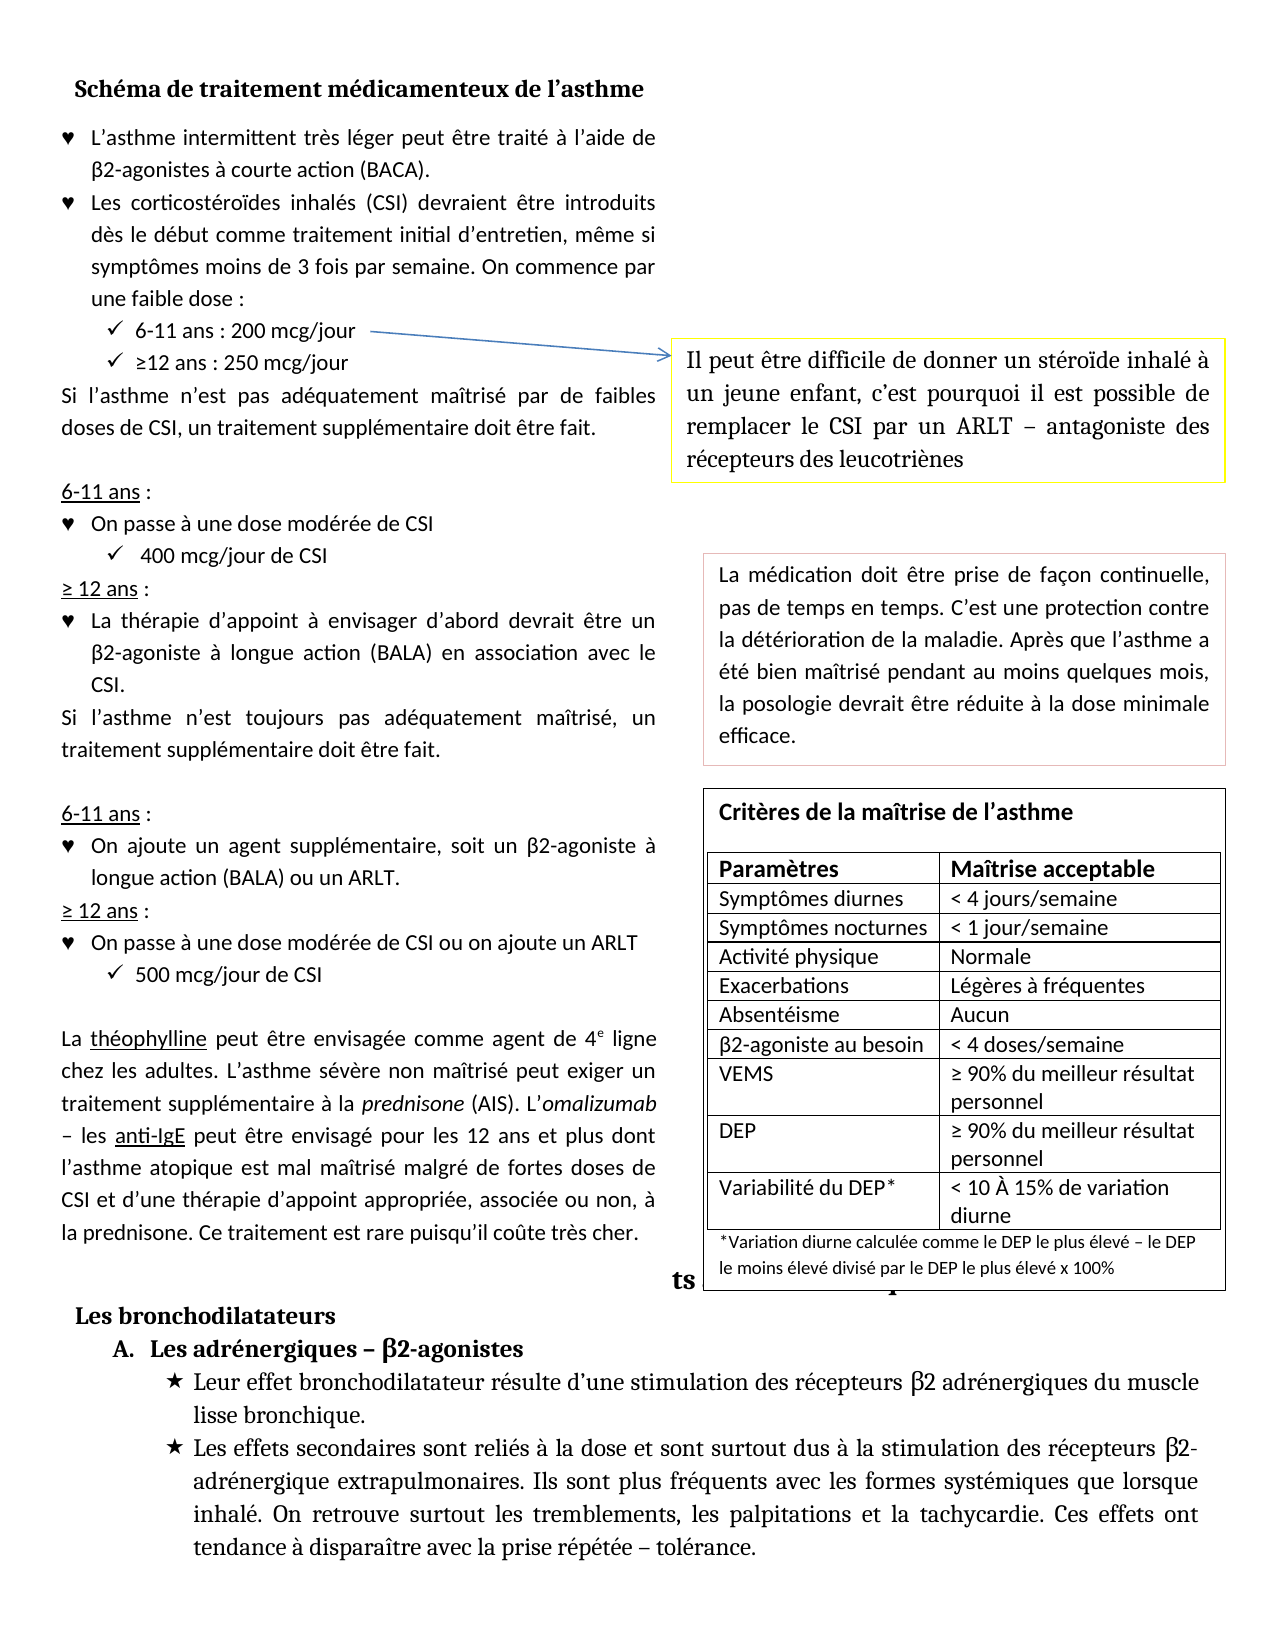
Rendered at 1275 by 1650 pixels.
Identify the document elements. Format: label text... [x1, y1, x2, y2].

list Les adrénergiques – β2-agonistes [112, 1334, 1200, 1363]
list Les effets secondaires sont reliés à la dose et sont surtout dus à la stimulation des récepteurs β2-adrénergique extrapulmonaires. Ils sont plus fréquents avec les formes systémiques que lorsque inhalé. On retrouve surtout les tremblements, les palpitations et la tachycardie. Ces effets ont tendance à disparaître avec la prise répétée – tolérance. [164, 1434, 1200, 1561]
text Effets et mécanismes d’action des médicaments anti-asthmatiques [672, 1263, 1200, 1297]
text Schéma de traitement médicamenteux de l’asthme [75, 75, 1200, 104]
text Les bronchodilatateurs [75, 1302, 1200, 1330]
list Leur effet bronchodilatateur résulte d’une stimulation des récepteurs β2 adrénergiques du muscle lisse bronchique. [164, 1368, 1200, 1429]
